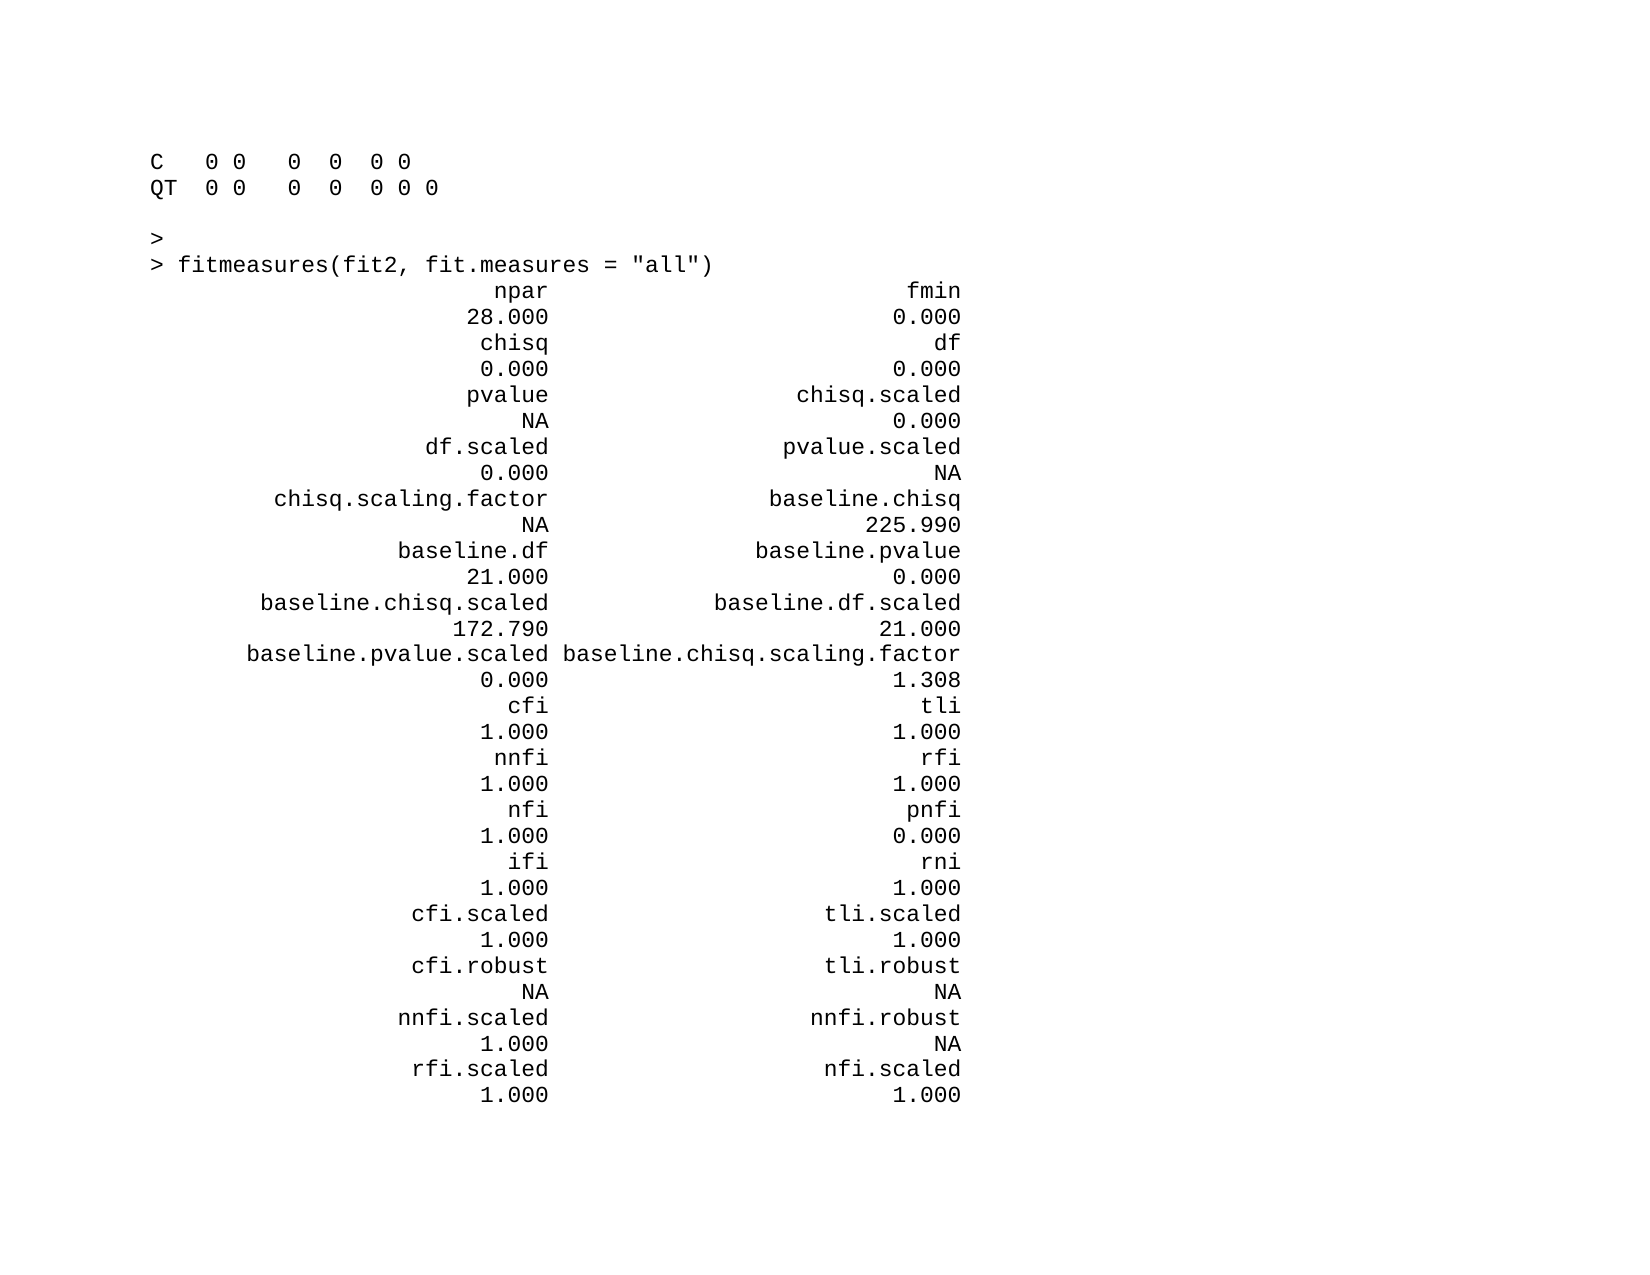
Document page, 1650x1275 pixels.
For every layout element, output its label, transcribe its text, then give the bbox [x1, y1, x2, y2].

text baseline.pvalue.scaled baseline.chisq.scaling.factor [150, 643, 1500, 669]
text nfi pnfi [150, 798, 1500, 824]
text 0.000 1.308 [150, 669, 1500, 695]
text 172.790 21.000 [150, 617, 1500, 643]
text 1.000 0.000 [150, 824, 1500, 850]
text NA 225.990 [150, 513, 1500, 539]
text rfi.scaled nfi.scaled [150, 1058, 1500, 1084]
text npar fmin [150, 280, 1500, 306]
text df.scaled pvalue.scaled [150, 435, 1500, 461]
text 21.000 0.000 [150, 565, 1500, 591]
text NA 0.000 [150, 409, 1500, 435]
text 1.000 1.000 [150, 876, 1500, 902]
text pvalue chisq.scaled [150, 383, 1500, 409]
text NA NA [150, 980, 1500, 1006]
text 1.000 1.000 [150, 1084, 1500, 1110]
text 28.000 0.000 [150, 306, 1500, 332]
text ifi rni [150, 850, 1500, 876]
text 1.000 1.000 [150, 928, 1500, 954]
text 1.000 NA [150, 1032, 1500, 1058]
text > [150, 228, 1500, 254]
text chisq.scaling.factor baseline.chisq [150, 487, 1500, 513]
text nnfi.scaled nnfi.robust [150, 1006, 1500, 1032]
text 1.000 1.000 [150, 721, 1500, 747]
text 1.000 1.000 [150, 772, 1500, 798]
text 0.000 NA [150, 461, 1500, 487]
text chisq df [150, 332, 1500, 357]
text C 0 0 0 0 0 0 [150, 150, 1500, 176]
text baseline.df baseline.pvalue [150, 539, 1500, 565]
text 0.000 0.000 [150, 357, 1500, 383]
text nnfi rfi [150, 747, 1500, 772]
text cfi.robust tli.robust [150, 954, 1500, 980]
text QT 0 0 0 0 0 0 0 [150, 176, 1500, 202]
text > fitmeasures(fit2, fit.measures = "all") [150, 254, 1500, 280]
text cfi.scaled tli.scaled [150, 902, 1500, 928]
text baseline.chisq.scaled baseline.df.scaled [150, 591, 1500, 617]
text cfi tli [150, 695, 1500, 721]
